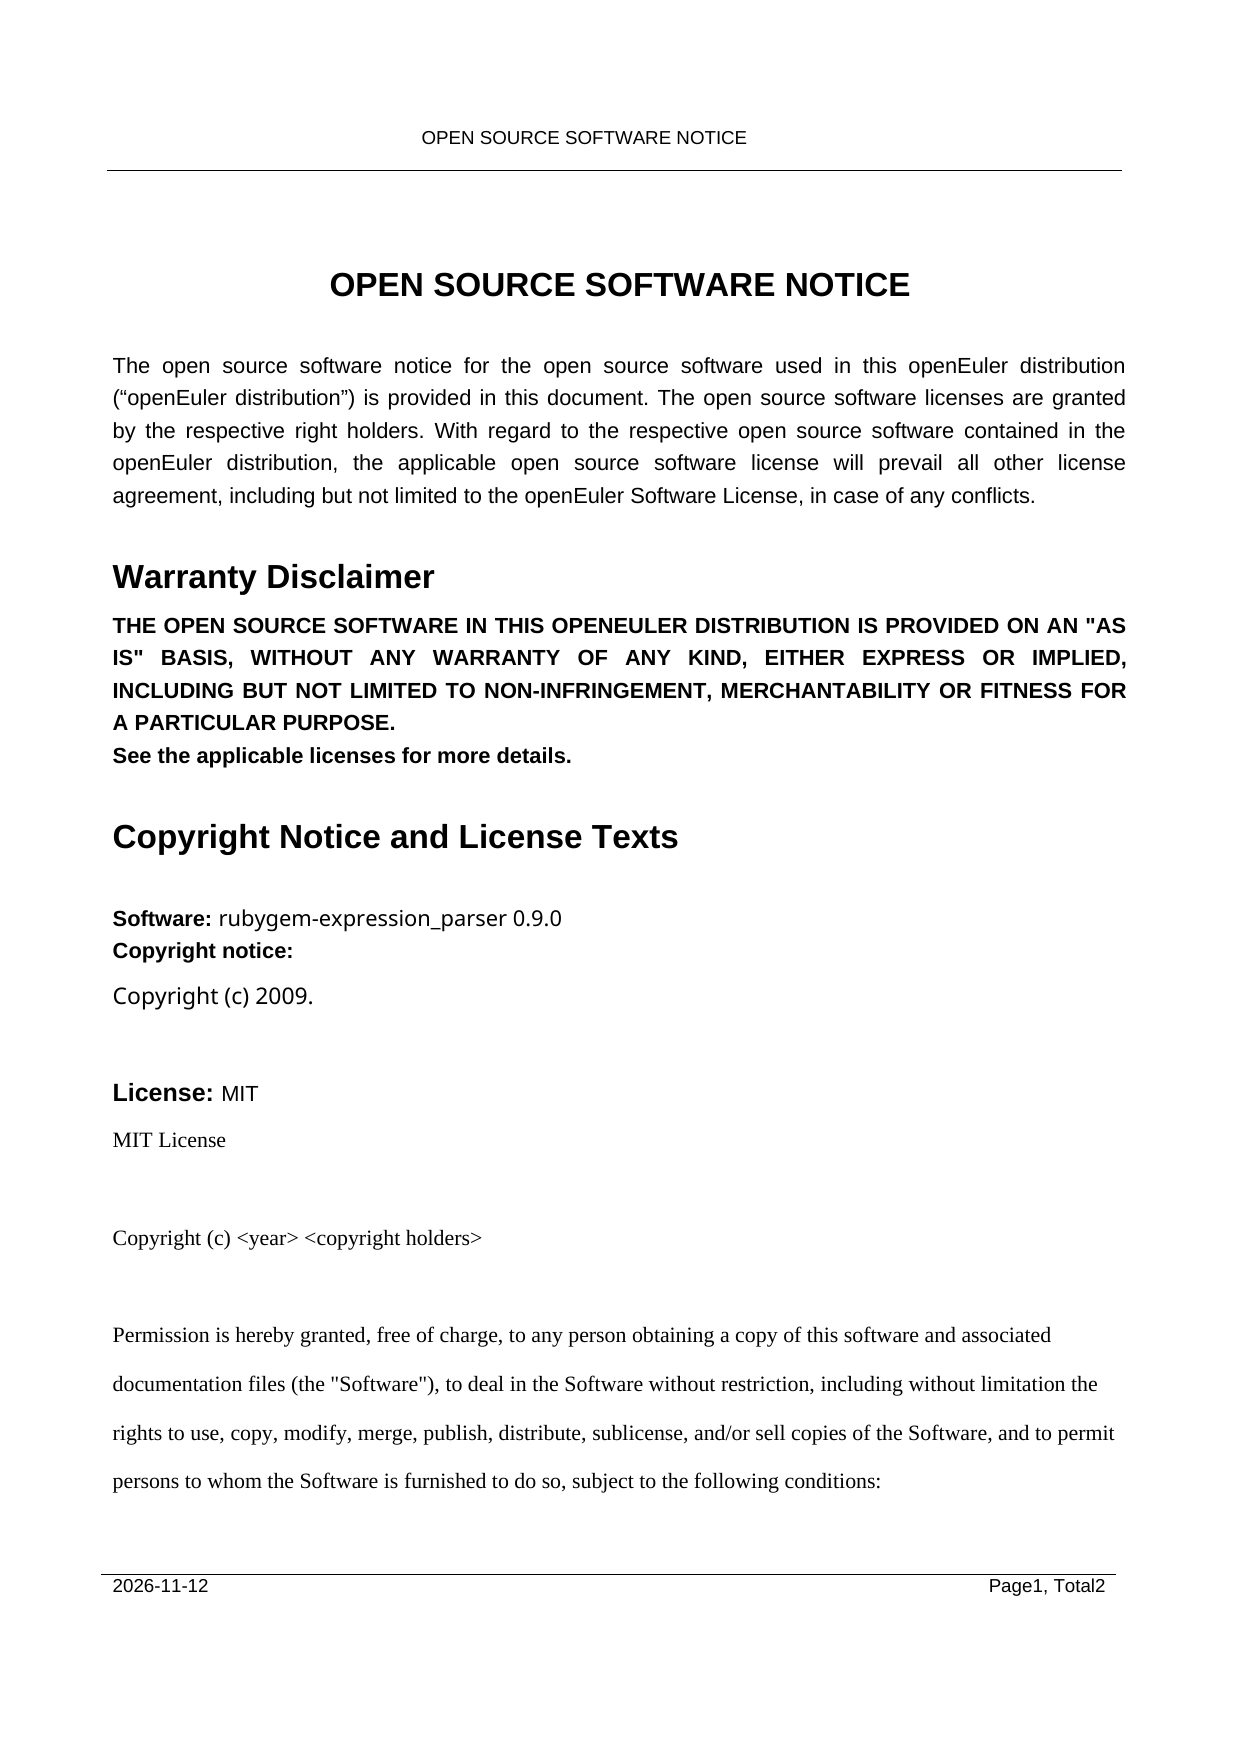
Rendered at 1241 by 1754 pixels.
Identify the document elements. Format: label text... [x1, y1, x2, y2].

text Copyright Notice and License Texts [112, 804, 1128, 869]
text Software: rubygem-expression_parser 0.9.0 [112, 901, 1128, 934]
text Warranty Disclaimer [112, 544, 1128, 609]
text The open source software notice for the open source software used in this openEuler distribution (“openEuler distribution”) is provided in this document. The open source software licenses are granted by the respective right holders. With regard to the respective open source software contained in the openEuler distribution, the applicable open source software license will prevail all other license agreement, including but not limited to the openEuler Software License, in case of any conflicts. [112, 349, 1128, 511]
text License: MIT [112, 1077, 1128, 1109]
text Copyright notice: [112, 934, 1128, 966]
text OPEN SOURCE SOFTWARE NOTICE [112, 251, 1128, 316]
text THE OPEN SOURCE SOFTWARE IN THIS OPENEULER DISTRIBUTION IS PROVIDED ON AN "AS IS" BASIS, WITHOUT ANY WARRANTY OF ANY KIND, EITHER EXPRESS OR IMPLIED, INCLUDING BUT NOT LIMITED TO NON-INFRINGEMENT, MERCHANTABILITY OR FITNESS FOR A PARTICULAR PURPOSE. See the applicable licenses for more details. [112, 609, 1128, 771]
text Copyright (c) 2009. [112, 979, 1128, 1060]
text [112, 1123, 1128, 1497]
